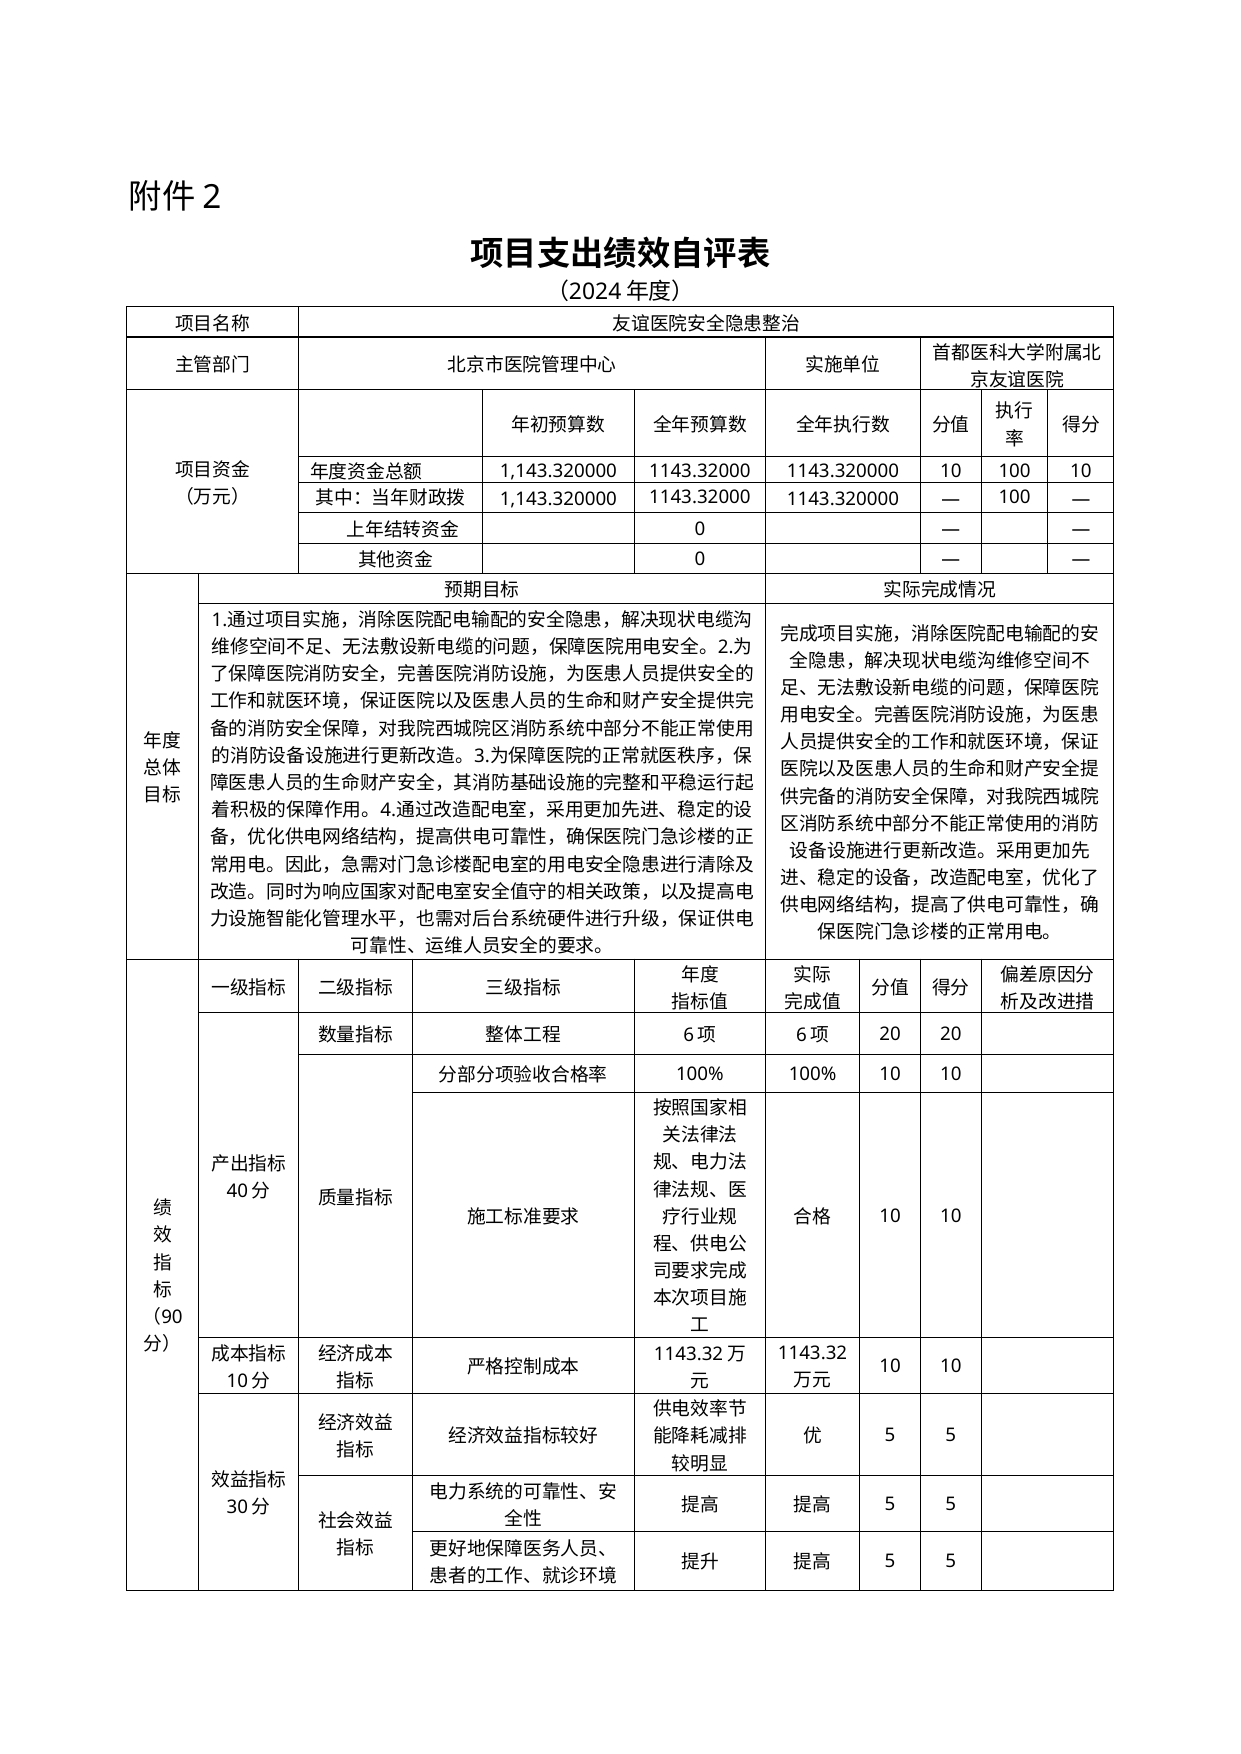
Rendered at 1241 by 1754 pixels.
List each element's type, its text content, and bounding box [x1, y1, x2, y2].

table_cell 年度资金总额 [299, 457, 482, 482]
table_cell 年初预算数 [483, 390, 634, 456]
table_cell 100% [635, 1055, 765, 1092]
table_cell 合格 [766, 1093, 859, 1337]
table_cell [982, 1532, 1113, 1589]
table_cell 10 [860, 1338, 920, 1393]
table_cell （2024年度） [126, 273, 1114, 306]
table_cell 友谊医院安全隐患整治 [299, 307, 1113, 336]
table_cell 偏差原因分析及改进措施 [982, 960, 1113, 1012]
table_cell [982, 513, 1047, 542]
table_cell 首都医科大学附属北京友谊医院 [921, 338, 1113, 389]
table_cell 1143.320000 [635, 483, 765, 512]
table_cell [982, 1093, 1113, 1337]
table_cell 10 [921, 1055, 981, 1092]
table_cell 6项 [635, 1013, 765, 1054]
table_cell 项目名称 [127, 307, 298, 336]
table_cell 预期目标 [199, 574, 765, 603]
table_cell 经济效益 指标 [299, 1394, 412, 1475]
table_cell 10 [921, 1338, 981, 1393]
table_cell 主管部门 [127, 338, 298, 389]
table_cell 完成项目实施，消除医院配电输配的安全隐患，解决现状电缆沟维修空间不足、无法敷设新电缆的问题，保障医院用电安全。完善医院消防设施，为医患人员提供安全的工作和就医环境，保证医院以及医患人员的生命和财产安全提供完备的消防安全保障，对我院西城院区消防系统中部分不能正常使用的消防设备设施进行更新改造。采用更加先进、稳定的设备，改造配电室，优化了供电网络结构，提高了供电可靠性，确保医院门急诊楼的正常用电。 [766, 604, 1113, 958]
table_cell 5 [860, 1394, 920, 1475]
table_cell 5 [860, 1476, 920, 1531]
table_cell 5 [860, 1532, 920, 1589]
table_cell [982, 1055, 1113, 1092]
table_cell 北京市医院管理中心 [299, 338, 765, 389]
table_cell 1.通过项目实施，消除医院配电输配的安全隐患，解决现状电缆沟维修空间不足、无法敷设新电缆的问题，保障医院用电安全。2.为了保障医院消防安全，完善医院消防设施，为医患人员提供安全的工作和就医环境，保证医院以及医患人员的生命和财产安全提供完备的消防安全保障，对我院西城院区消防系统中部分不能正常使用的消防设备设施进行更新改造。3.为保障医院的正常就医秩序，保障医患人员的生命财产安全，其消防基础设施的完整和平稳运行起着积极的保障作用。4.通过改造配电室，采用更加先进、稳定的设备，优化供电网络结构，提高供电可靠性，确保医院门急诊楼的正常用电。因此，急需对门急诊楼配电室的用电安全隐患进行清除及改造。同时为响应国家对配电室安全值守的相关政策，以及提高电力设施智能化管理水平，也需对后台系统硬件进行升级，保证供电可靠性、运维人员安全的要求。 [199, 604, 765, 958]
table_cell 5 [921, 1532, 981, 1589]
table_cell 年度 指标值 [635, 960, 765, 1012]
table_cell 20 [860, 1013, 920, 1054]
table_cell 5 [921, 1476, 981, 1531]
table_cell 严格控制成本 [413, 1338, 634, 1393]
table_cell 得分 [1048, 390, 1113, 456]
table_cell — [1048, 544, 1113, 573]
table_cell 二级指标 [299, 960, 412, 1012]
table_cell 实施单位 [766, 338, 920, 389]
table_cell [982, 1476, 1113, 1531]
table_cell 10 [860, 1055, 920, 1092]
table_cell 执行率 [982, 390, 1047, 456]
table_cell 绩 效 指 标 （90分） [127, 960, 198, 1589]
table_cell 分值 [921, 390, 981, 456]
table_cell 1143.320000 [766, 483, 920, 512]
table_cell 质量指标 [299, 1055, 412, 1337]
table_cell [299, 390, 482, 456]
table_cell 提高 [766, 1532, 859, 1589]
table_cell 1143.320000 [766, 457, 920, 482]
text 附件2 [129, 162, 1111, 227]
table_cell 1,143.320000 [483, 457, 634, 482]
table_cell 实际完成情况 [766, 574, 1113, 603]
table_cell 其他资金 [299, 544, 482, 573]
table_cell 5 [921, 1394, 981, 1475]
table_cell 1,143.320000 [483, 483, 634, 512]
table_cell [483, 513, 634, 542]
table_header 项目支出绩效自评表 [126, 227, 1114, 273]
table_cell — [921, 544, 981, 573]
table_cell [766, 513, 920, 542]
table_cell 100% [982, 457, 1047, 482]
table_cell — [921, 513, 981, 542]
table_cell 100% [982, 483, 1047, 512]
table_cell 数量指标 [299, 1013, 412, 1054]
table_cell — [1048, 513, 1113, 542]
table_cell 0 [635, 544, 765, 573]
table_cell 一级指标 [199, 960, 298, 1012]
table_cell 社会效益 指标 [299, 1476, 412, 1589]
table_cell 提高 [766, 1476, 859, 1531]
table_cell [766, 544, 920, 573]
table_cell 优 [766, 1394, 859, 1475]
table_cell — [1048, 483, 1113, 512]
table_cell 上年结转资金 [299, 513, 482, 542]
table_cell 6项 [766, 1013, 859, 1054]
table_cell 产出指标 40分 [199, 1013, 298, 1337]
table_cell 全年预算数 [635, 390, 765, 456]
table_cell 施工标准要求 [413, 1093, 634, 1337]
table_cell 10 [1048, 457, 1113, 482]
table_cell 分部分项验收合格率 [413, 1055, 634, 1092]
table_cell 成本指标 10分 [199, 1338, 298, 1393]
table_cell 1143.32万元 [635, 1338, 765, 1393]
table_cell 1143.320000 [635, 457, 765, 482]
table_cell 实际 完成值 [766, 960, 859, 1012]
table_cell 10 [921, 1093, 981, 1337]
table_cell [982, 1013, 1113, 1054]
table_cell 0 [635, 513, 765, 542]
table_cell 得分 [921, 960, 981, 1012]
table_cell 按照国家相关法律法规、电力法律法规、医疗行业规程、供电公司要求完成本次项目施工 [635, 1093, 765, 1337]
table_cell 1143.32万元 [766, 1338, 859, 1393]
table_cell 提高 [635, 1476, 765, 1531]
table_cell 供电效率节能降耗减排较明显 [635, 1394, 765, 1475]
table_cell 其中：当年财政拨款 [299, 483, 482, 512]
table_cell [483, 544, 634, 573]
table_cell 更好地保障医务人员、患者的工作、就诊环境 [413, 1532, 634, 1589]
table_cell 分值 [860, 960, 920, 1012]
table_cell 效益指标 30分 [199, 1394, 298, 1589]
table_cell 全年执行数 [766, 390, 920, 456]
table_cell 10 [860, 1093, 920, 1337]
table_cell 100% [766, 1055, 859, 1092]
table_cell — [921, 483, 981, 512]
table_cell [982, 544, 1047, 573]
table_cell 提升 [635, 1532, 765, 1589]
table_cell 20 [921, 1013, 981, 1054]
table_cell 年度总体目标 [127, 574, 198, 958]
table_cell 经济成本指标 [299, 1338, 412, 1393]
table_cell 10 [921, 457, 981, 482]
table_cell [982, 1338, 1113, 1393]
table_cell 项目资金 （万元） [127, 390, 298, 573]
table_cell 经济效益指标较好 [413, 1394, 634, 1475]
table_cell [982, 1394, 1113, 1475]
table_cell 电力系统的可靠性、安全性 [413, 1476, 634, 1531]
table_cell 整体工程 [413, 1013, 634, 1054]
table_cell 三级指标 [413, 960, 634, 1012]
